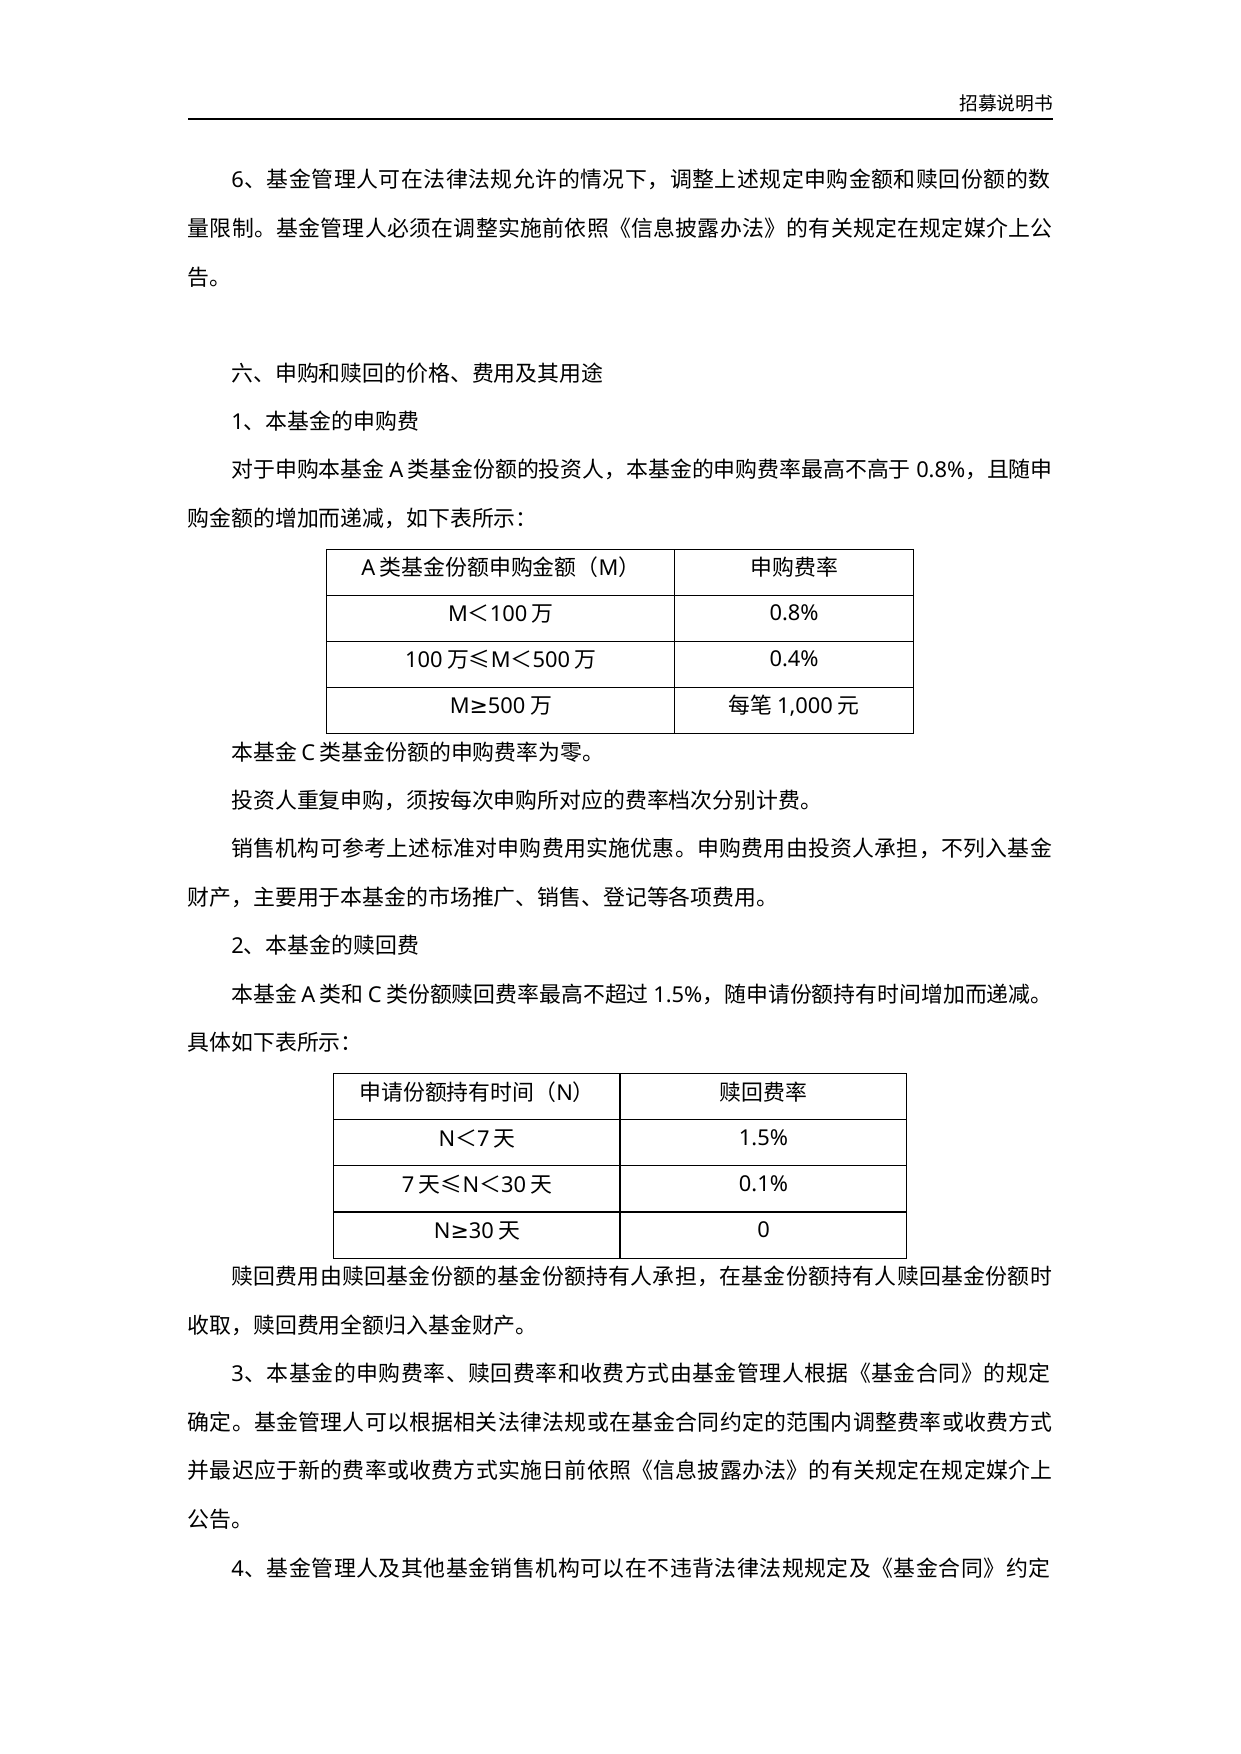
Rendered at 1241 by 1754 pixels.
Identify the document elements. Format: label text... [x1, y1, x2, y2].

list 六、申购和赎回的价格、费用及其用途 [187, 355, 1053, 388]
table_cell 0.1% [621, 1166, 906, 1211]
list 对于申购本基金A类基金份额的投资人，本基金的申购费率最高不高于0.8%，且随申购金额的增加而递减，如下表所示： [187, 452, 1053, 533]
table_cell M≥500万 [327, 688, 674, 733]
table_cell 每笔1,000元 [675, 688, 913, 733]
table_header 申购费率 [675, 550, 913, 595]
table_header 申请份额持有时间（N） [334, 1074, 619, 1119]
table_header 赎回费率 [621, 1074, 906, 1119]
table_cell 7天≤N＜30天 [334, 1166, 619, 1211]
table_cell 100万≤M＜500万 [327, 642, 674, 687]
list 3、本基金的申购费率、赎回费率和收费方式由基金管理人根据《基金合同》的规定确定。基金管理人可以根据相关法律法规或在基金合同约定的范围内调整费率或收费方式，并最迟应于新的费率或收费方式实施日前依照《信息披露办法》的有关规定在规定媒介上公告。 [187, 1356, 1053, 1534]
table_cell 0.8% [675, 596, 913, 641]
table_cell 0 [621, 1213, 906, 1257]
table_cell 1.5% [621, 1120, 906, 1165]
list 销售机构可参考上述标准对申购费用实施优惠。申购费用由投资人承担，不列入基金财产，主要用于本基金的市场推广、销售、登记等各项费用。 [187, 831, 1053, 912]
list 2、本基金的赎回费 [187, 928, 1053, 960]
table_header A类基金份额申购金额（M） [327, 550, 674, 595]
table_cell 0.4% [675, 642, 913, 687]
table_cell N≥30天 [334, 1213, 619, 1257]
list 本基金A类和C类份额赎回费率最高不超过1.5%，随申请份额持有时间增加而递减。具体如下表所示： [187, 976, 1053, 1057]
list 赎回费用由赎回基金份额的基金份额持有人承担，在基金份额持有人赎回基金份额时收取，赎回费用全额归入基金财产。 [187, 1258, 1053, 1340]
list 本基金C类基金份额的申购费率为零。 [187, 734, 1053, 767]
table_cell N＜7天 [334, 1120, 619, 1165]
table_cell M＜100万 [327, 596, 674, 641]
list 1、本基金的申购费 [187, 403, 1053, 436]
list 6、基金管理人可在法律法规允许的情况下，调整上述规定申购金额和赎回份额的数量限制。基金管理人必须在调整实施前依照《信息披露办法》的有关规定在规定媒介上公告。 [187, 162, 1053, 292]
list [187, 1550, 1053, 1583]
list 投资人重复申购，须按每次申购所对应的费率档次分别计费。 [187, 782, 1053, 815]
